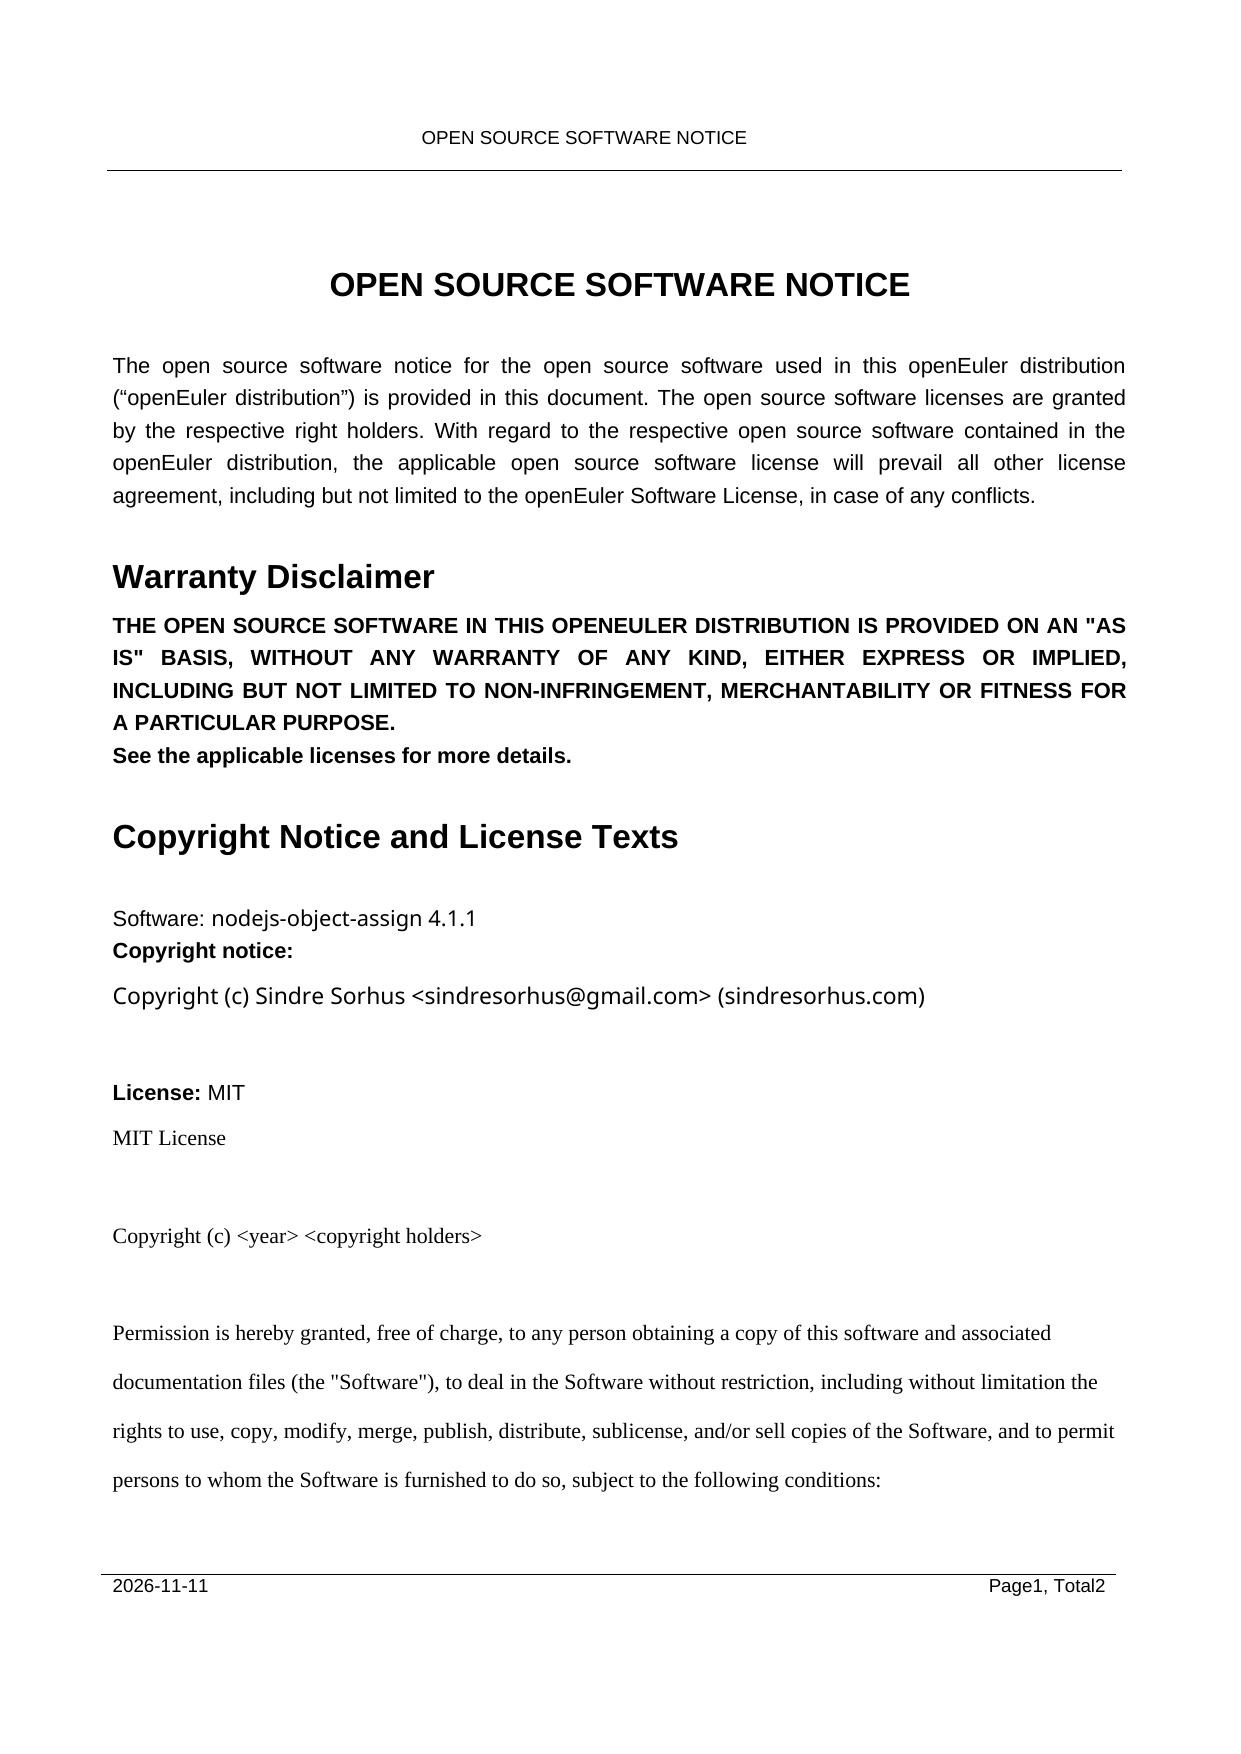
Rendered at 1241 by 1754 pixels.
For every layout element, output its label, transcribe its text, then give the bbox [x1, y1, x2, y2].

text Copyright notice: [112, 934, 1128, 966]
text Software: nodejs-object-assign 4.1.1 [112, 901, 1128, 934]
text THE OPEN SOURCE SOFTWARE IN THIS OPENEULER DISTRIBUTION IS PROVIDED ON AN "AS IS" BASIS, WITHOUT ANY WARRANTY OF ANY KIND, EITHER EXPRESS OR IMPLIED, INCLUDING BUT NOT LIMITED TO NON-INFRINGEMENT, MERCHANTABILITY OR FITNESS FOR A PARTICULAR PURPOSE. See the applicable licenses for more details. [112, 609, 1128, 771]
text Copyright Notice and License Texts [112, 804, 1128, 869]
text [112, 1122, 1128, 1495]
text OPEN SOURCE SOFTWARE NOTICE [112, 251, 1128, 316]
text License: MIT [112, 1077, 1128, 1109]
text Copyright (c) Sindre Sorhus <sindresorhus@gmail.com> (sindresorhus.com) [112, 979, 1128, 1060]
text The open source software notice for the open source software used in this openEuler distribution (“openEuler distribution”) is provided in this document. The open source software licenses are granted by the respective right holders. With regard to the respective open source software contained in the openEuler distribution, the applicable open source software license will prevail all other license agreement, including but not limited to the openEuler Software License, in case of any conflicts. [112, 349, 1128, 511]
text Warranty Disclaimer [112, 544, 1128, 609]
